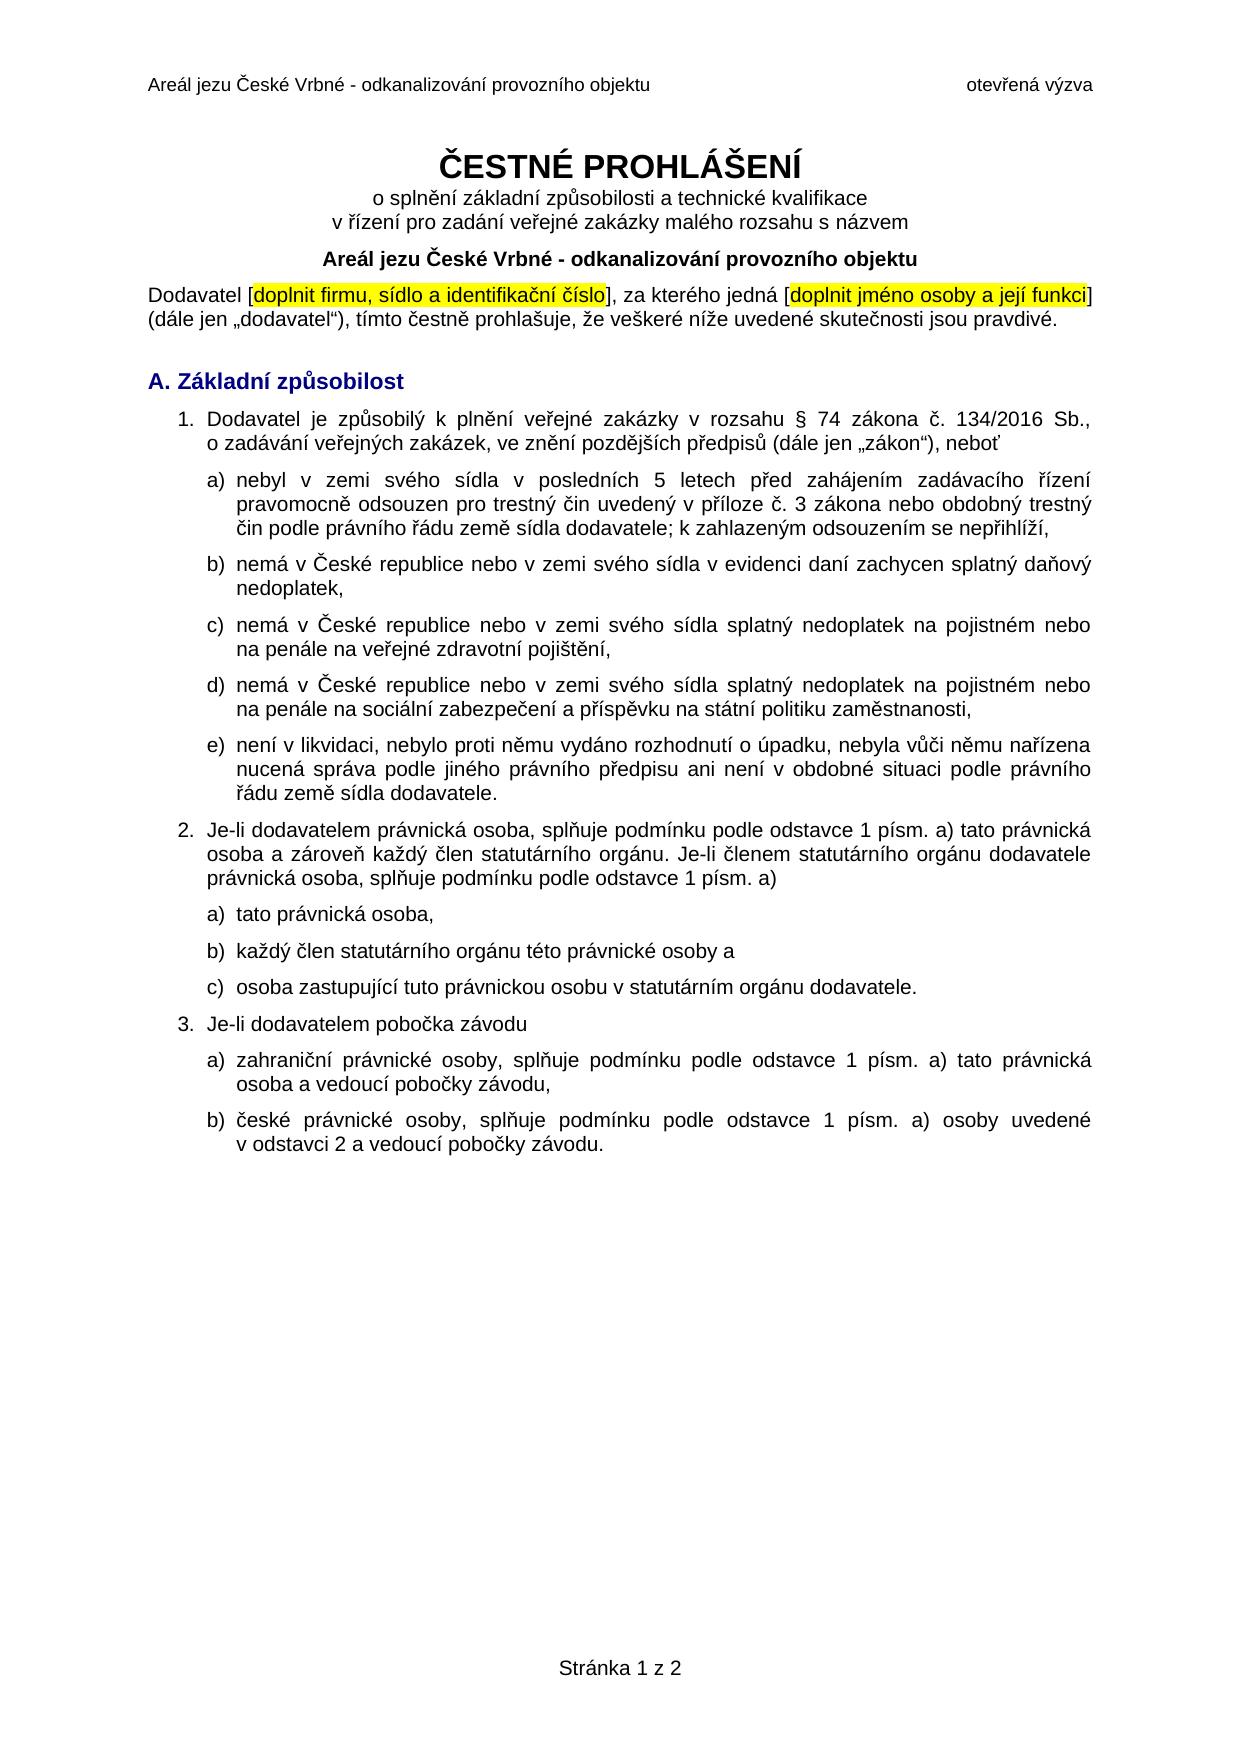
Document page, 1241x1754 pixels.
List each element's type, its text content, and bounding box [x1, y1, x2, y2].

text nemá v České republice nebo v zemi svého sídla splatný nedoplatek na pojistném nebo na penále na veřejné zdravotní pojištění, [207, 612, 1093, 660]
text Dodavatel [doplnit firmu, sídlo a identifikační číslo], za kterého jedná [doplnit jméno osoby a její funkci] (dále jen „dodavatel“), tímto čestně prohlašuje, že veškeré níže uvedené skutečnosti jsou pravdivé. [148, 283, 1093, 331]
text nemá v České republice nebo v zemi svého sídla splatný nedoplatek na pojistném nebo na penále na sociální zabezpečení a příspěvku na státní politiku zaměstnanosti, [207, 673, 1093, 721]
text každý člen statutárního orgánu této právnické osoby a [207, 938, 1093, 962]
text Areál jezu České Vrbné - odkanalizování provozního objektu [148, 246, 1093, 270]
text nemá v České republice nebo v zemi svého sídla v evidenci daní zachycen splatný daňový nedoplatek, [207, 552, 1093, 600]
text Je-li dodavatelem právnická osoba, splňuje podmínku podle odstavce 1 písm. a) tato právnická osoba a zároveň každý člen statutárního orgánu. Je-li členem statutárního orgánu dodavatele právnická osoba, splňuje podmínku podle odstavce 1 písm. a) [177, 818, 1093, 889]
text Dodavatel je způsobilý k plnění veřejné zakázky v rozsahu § 74 zákona č. 134/2016 Sb., o zadávání veřejných zakázek, ve znění pozdějších předpisů (dále jen „zákon“), neboť [177, 407, 1093, 455]
text Je-li dodavatelem pobočka závodu [177, 1011, 1093, 1035]
text české právnické osoby, splňuje podmínku podle odstavce 1 písm. a) osoby uvedené v odstavci 2 a vedoucí pobočky závodu. [207, 1108, 1093, 1156]
subtitle Základní způsobilost [148, 368, 1093, 395]
text ČESTNÉ PROHLÁŠENÍ [148, 148, 1093, 186]
text tato právnická osoba, [207, 902, 1093, 926]
text zahraniční právnické osoby, splňuje podmínku podle odstavce 1 písm. a) tato právnická osoba a vedoucí pobočky závodu, [207, 1048, 1093, 1096]
text není v likvidaci, nebylo proti němu vydáno rozhodnutí o úpadku, nebyla vůči němu nařízena nucená správa podle jiného právního předpisu ani není v obdobné situaci podle právního řádu země sídla dodavatele. [207, 733, 1093, 805]
text osoba zastupující tuto právnickou osobu v statutárním orgánu dodavatele. [207, 975, 1093, 999]
text o splnění základní způsobilosti a technické kvalifikace v řízení pro zadání veřejné zakázky malého rozsahu s názvem [148, 186, 1093, 234]
text nebyl v zemi svého sídla v posledních 5 letech před zahájením zadávacího řízení pravomocně odsouzen pro trestný čin uvedený v příloze č. 3 zákona nebo obdobný trestný čin podle právního řádu země sídla dodavatele; k zahlazeným odsouzením se nepřihlíží, [207, 468, 1093, 539]
